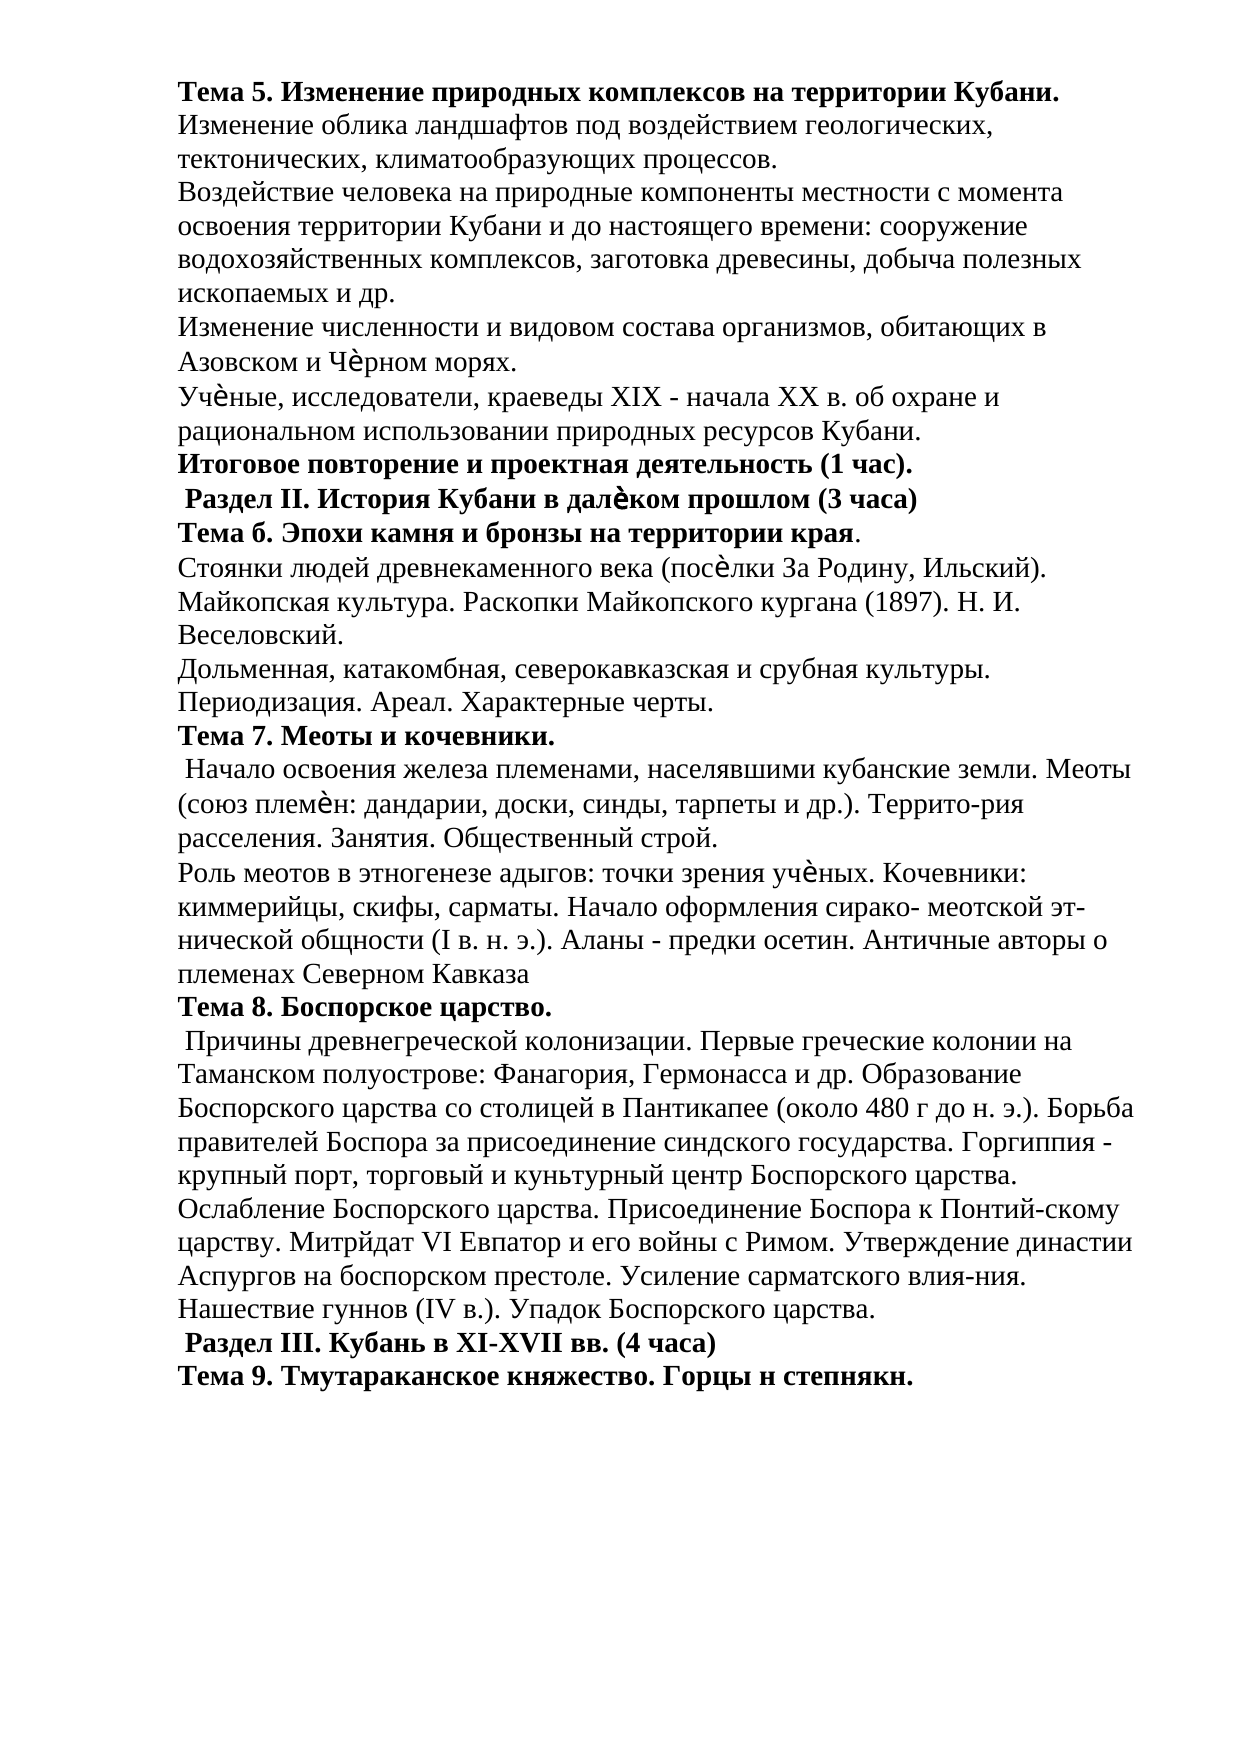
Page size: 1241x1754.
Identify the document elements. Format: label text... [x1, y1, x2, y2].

subtitle Тема б. Эпохи камня и бронзы на территории края. [177, 515, 1152, 548]
subtitle Роль меотов в этногенезе адыгов: точки зрения учѐных. Кочевники: киммерийцы, скифы, сарматы. Начало оформления сирако- меотской эт-нической общности (I в. н. э.). Аланы - предки осетин. Античные авторы о племенах Северном Кавказа [177, 854, 1152, 989]
subtitle Причины древнегреческой колонизации. Первые греческие колонии на Таманском полуострове: Фанагория, Гермонасса и др. Образование Боспорского царства со столицей в Пантикапее (около 480 г до н. э.). Борьба правителей Боспора за присоединение синдского государства. Горгиппия -крупный порт, торговый и куньтурный центр Боспорского царства. Ослабление Боспорского царства. Присоединение Боспора к Понтий-скому царству. Митрйдат VI Евпатор и его войны с Римом. Утверждение династии Аспургов на боспорском престоле. Усиление сарматского влия-ния. Нашествие гуннов (IV в.). Упадок Боспорского царства. [177, 1023, 1152, 1325]
subtitle Раздел II. История Кубани в далѐком прошлом (3 часа) [177, 480, 1152, 515]
subtitle Начало освоения железа племенами, населявшими кубанские земли. Меоты (союз племѐн: дандарии, доски, синды, тарпеты и др.). Террито-рия расселения. Занятия. Общественный строй. [177, 751, 1152, 854]
subtitle Воздействие человека на природные компоненты местности с момента освоения территории Кубани и до настоящего времени: сооружение водохозяйственных комплексов, заготовка древесины, добыча полезных ископаемых и др. [177, 174, 1152, 309]
subtitle Изменение численности и видовом состава организмов, обитающих в Азовском и Чѐрном морях. [177, 309, 1152, 377]
subtitle Раздел III. Кубань в XI-XVII вв. (4 часа) [177, 1325, 1152, 1358]
subtitle Стоянки людей древнекаменного века (посѐлки За Родину, Ильский). Майкопская культура. Раскопки Майкопского кургана (1897). Н. И. Веселовский. [177, 548, 1152, 651]
subtitle Тема 9. Тмутараканское княжество. Горцы н степнякн. [177, 1358, 1152, 1392]
subtitle Дольменная, катакомбная, северокавказская и срубная культуры. Периодизация. Ареал. Характерные черты. [177, 651, 1152, 718]
subtitle Тема 5. Изменение природных комплексов на территории Кубани. Изменение облика ландшафтов под воздействием геологических, тектонических, климатообразующих процессов. [177, 74, 1152, 174]
subtitle Тема 8. Боспорское царство. [177, 989, 1152, 1023]
subtitle Учѐные, исследователи, краеведы XIX - начала ХХ в. об охране и рациональном использовании природных ресурсов Кубани. [177, 377, 1152, 446]
subtitle Тема 7. Меоты и кочевники. [177, 718, 1152, 751]
subtitle Итоговое повторение и проектная деятельность (1 час). [177, 446, 1152, 480]
